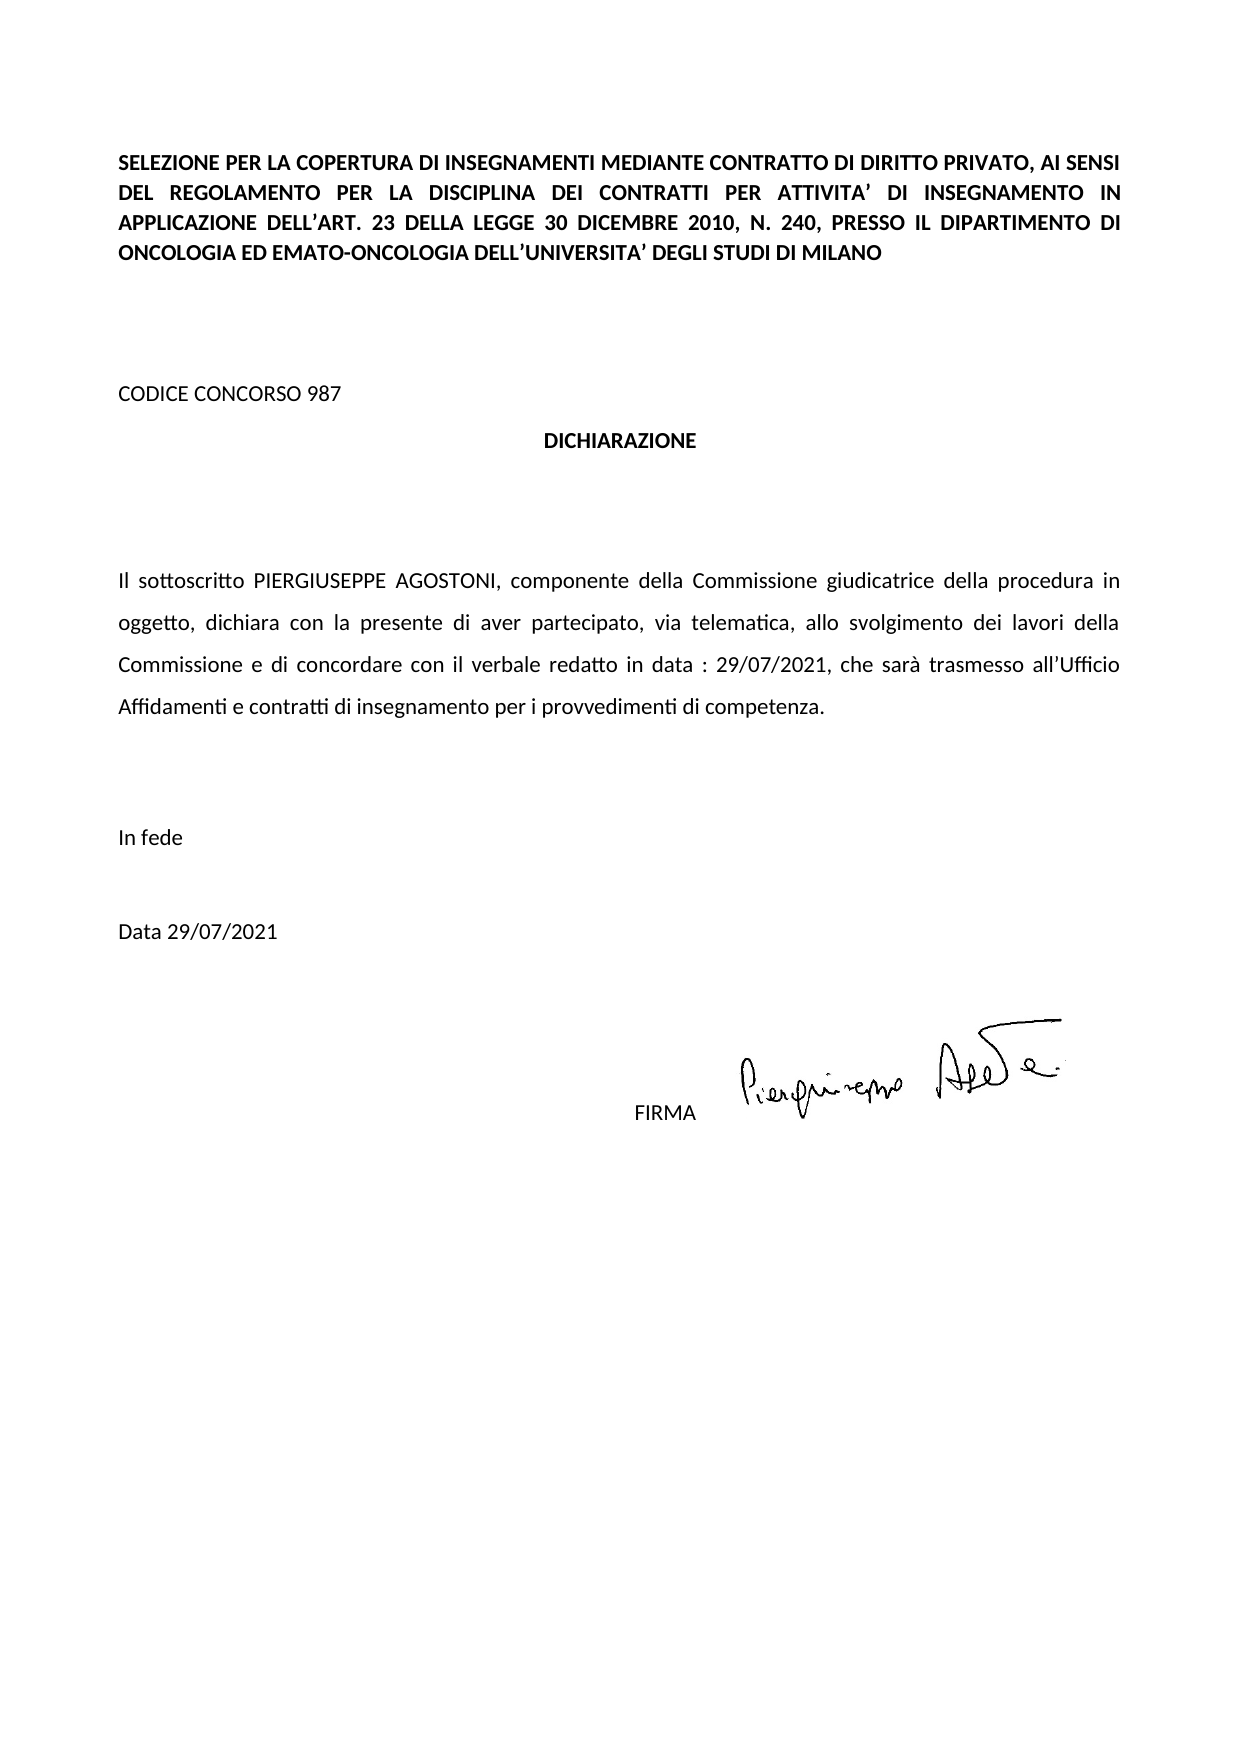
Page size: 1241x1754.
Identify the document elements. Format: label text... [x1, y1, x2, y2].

picture [729, 1010, 1066, 1121]
text DICHIARAZIONE [118, 426, 1122, 454]
text CODICE CONCORSO 987 [118, 379, 1122, 407]
text Il sottoscritto PIERGIUSEPPE AGOSTONI, componente della Commissione giudicatrice della procedura in oggetto, dichiara con la presente di aver partecipato, via telematica, allo svolgimento dei lavori della Commissione e di concordare con il verbale redatto in data : 29/07/2021, che sarà trasmesso all’Ufficio Affidamenti e contratti di insegnamento per i provvedimenti di competenza. [118, 566, 1122, 720]
text SELEZIONE PER LA COPERTURA DI INSEGNAMENTI MEDIANTE CONTRATTO DI DIRITTO PRIVATO, AI SENSI DEL REGOLAMENTO PER LA DISCIPLINA DEI CONTRATTI PER ATTIVITA’ DI INSEGNAMENTO IN APPLICAZIONE DELL’ART. 23 DELLA LEGGE 30 DICEMBRE 2010, N. 240, PRESSO IL DIPARTIMENTO DI ONCOLOGIA ED EMATO-ONCOLOGIA DELL’UNIVERSITA’ DEGLI STUDI DI MILANO [118, 148, 1122, 266]
text Data 29/07/2021 [118, 917, 1122, 945]
text In fede [118, 823, 1122, 851]
